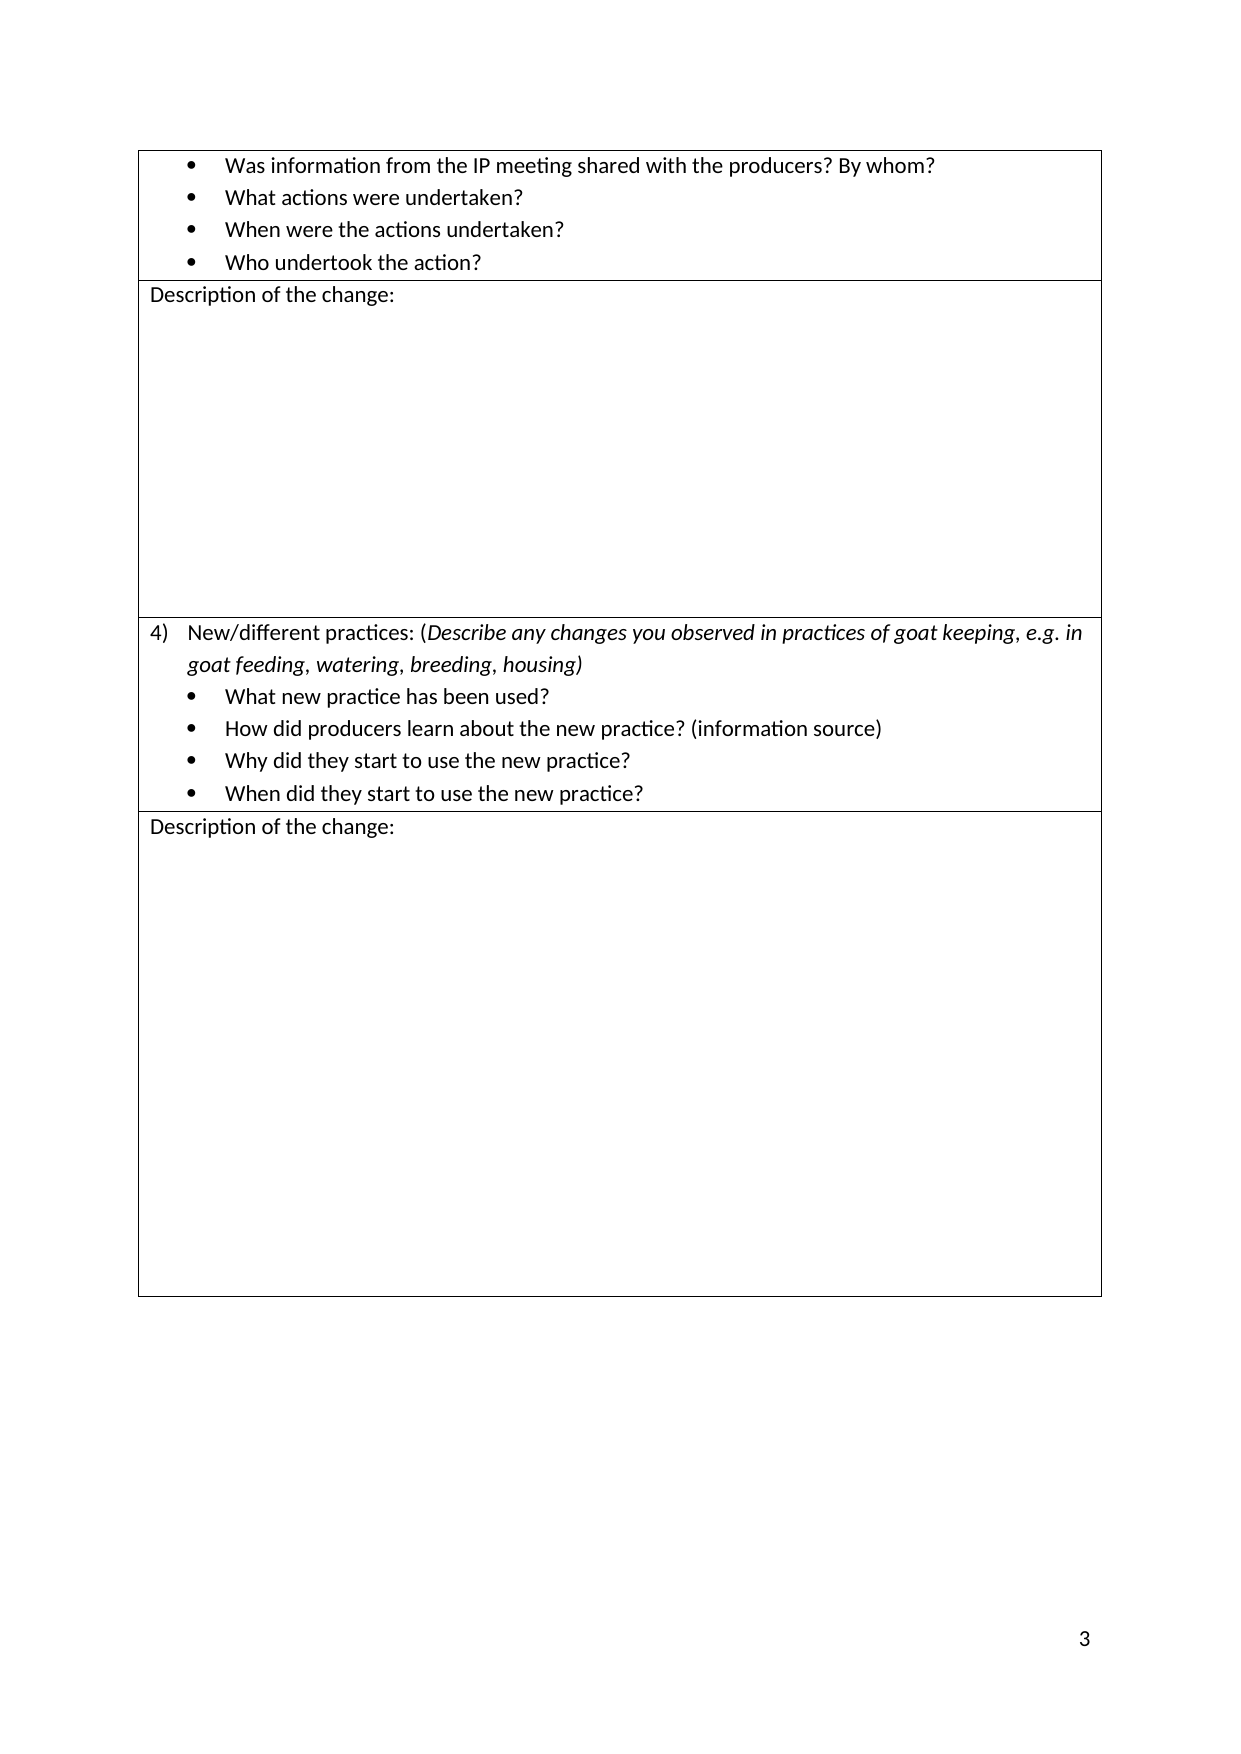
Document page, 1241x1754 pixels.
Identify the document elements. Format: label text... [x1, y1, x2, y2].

table_cell Description of the change: [139, 281, 1101, 617]
table_cell New/different practices: (Describe any changes you observed in practices of goat keeping, e.g. in goat feeding, watering, breeding, housing) What new practice has been used? How did producers learn about the new practice? (information source) Why did they start to use the new practice? When did they start to use the new practice? [139, 618, 1101, 811]
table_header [139, 151, 1101, 279]
table_cell Description of the change: [139, 812, 1101, 1296]
